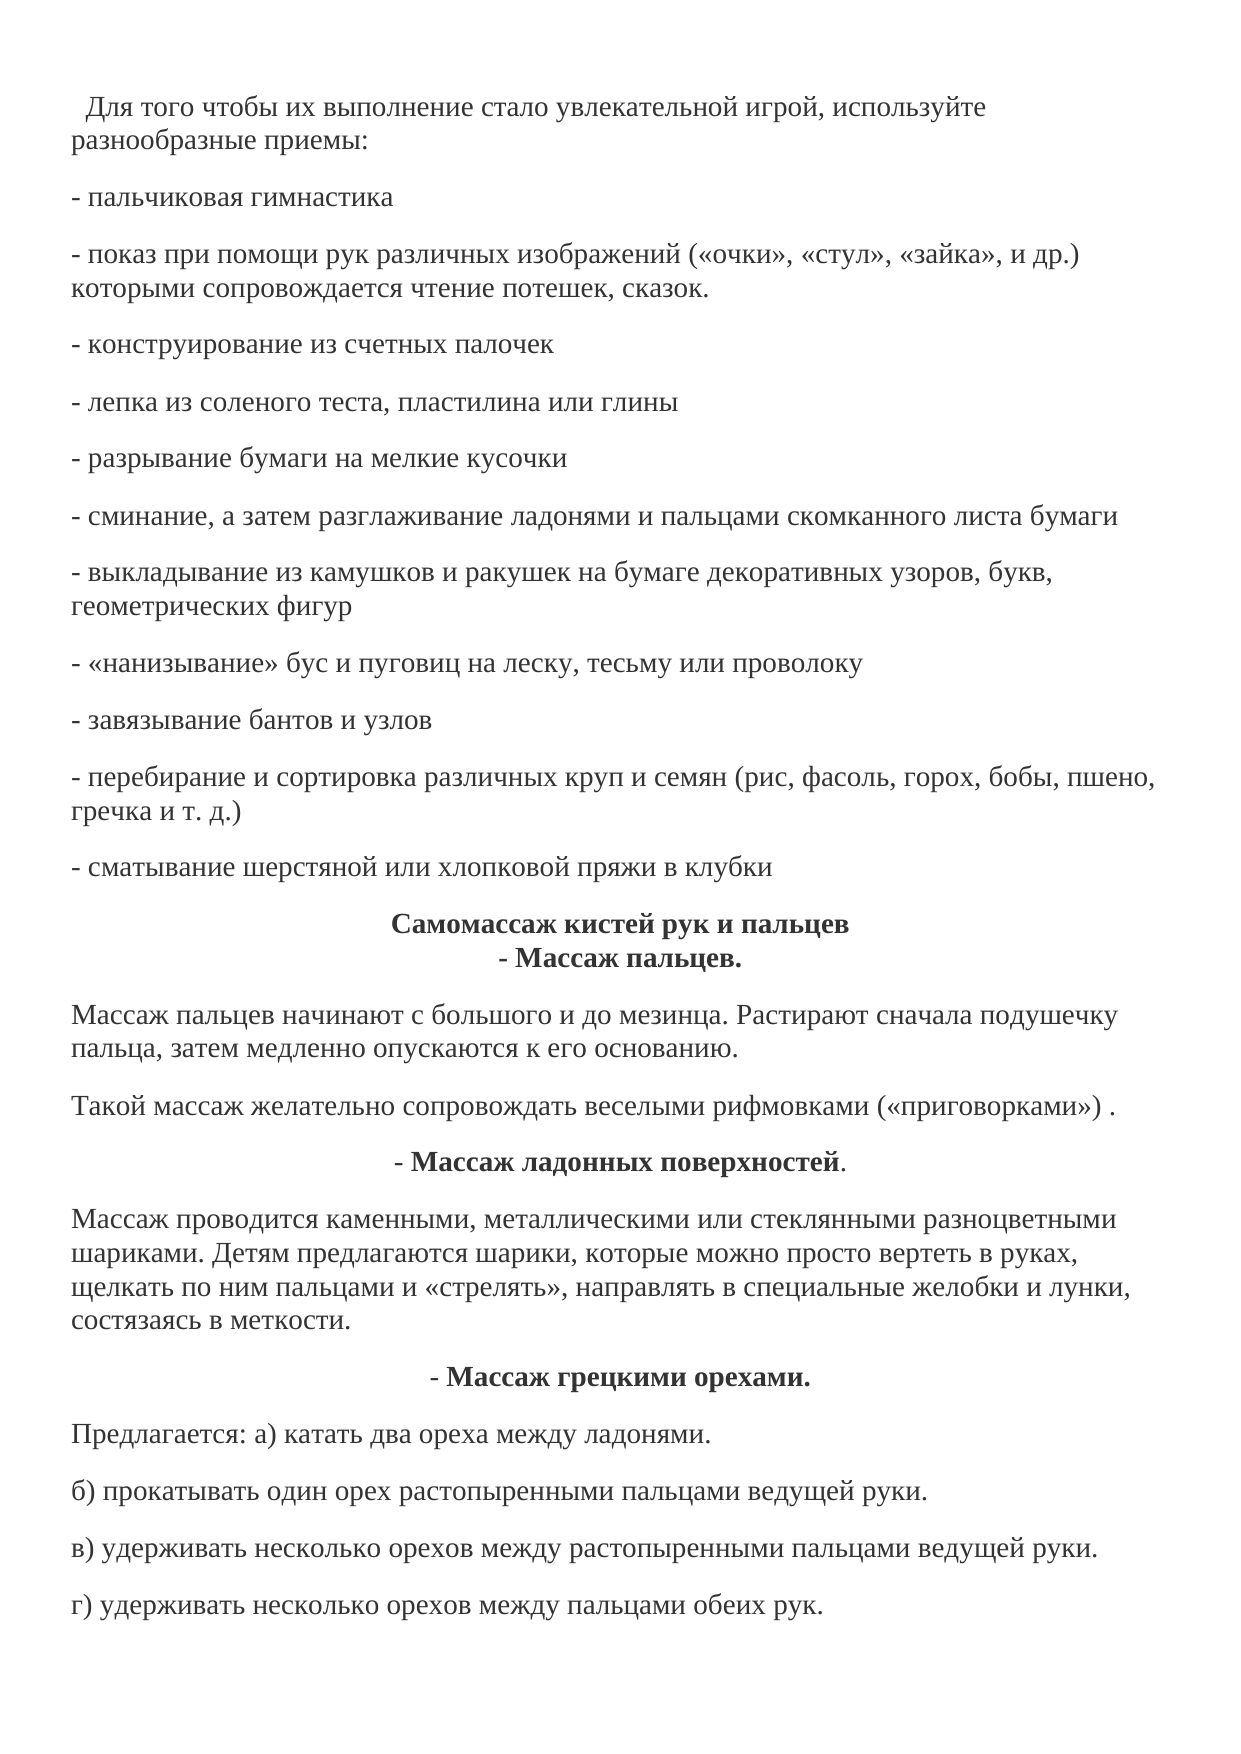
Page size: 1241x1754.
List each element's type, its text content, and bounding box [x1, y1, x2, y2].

text - завязывание бантов и узлов [71, 702, 1169, 736]
text Самомассаж кистей рук и пальцев [71, 907, 1169, 940]
text - лепка из соленого теста, пластилина или глины [71, 384, 1169, 417]
text Для того чтобы их выполнение стало увлекательной игрой, используйте разнообразные приемы: [71, 89, 1169, 156]
text - «нанизывание» бус и пуговиц на леску, тесьму или проволоку [71, 645, 1169, 679]
text в) удерживать несколько орехов между растопыренными пальцами ведущей руки. [71, 1530, 1169, 1564]
text - сматывание шерстяной или хлопковой пряжи в клубки [71, 849, 1169, 883]
text Массаж проводится каменными, металлическими или стеклянными разноцветными шариками. Детям предлагаются шарики, которые можно просто вертеть в руках, щелкать по ним пальцами и «стрелять», направлять в специальные желобки и лунки, состязаясь в меткости. [71, 1202, 1169, 1336]
text - разрывание бумаги на мелкие кусочки [71, 441, 1169, 474]
text - Массаж пальцев. [71, 940, 1169, 974]
text - показ при помощи рук различных изображений («очки», «стул», «зайка», и др.) которыми сопровождается чтение потешек, сказок. [71, 236, 1169, 303]
text - выкладывание из камушков и ракушек на бумаге декоративных узоров, букв, геометрических фигур [71, 554, 1169, 622]
text г) удерживать несколько орехов между пальцами обеих рук. [71, 1587, 1169, 1621]
text Предлагается: а) катать два ореха между ладонями. [71, 1416, 1169, 1450]
text - пальчиковая гимнастика [71, 179, 1169, 213]
text Такой массаж желательно сопровождать веселыми рифмовками («приговорками») . [71, 1088, 1169, 1121]
text - Массаж грецкими орехами. [71, 1359, 1169, 1393]
text - сминание, а затем разглаживание ладонями и пальцами скомканного листа бумаги [71, 498, 1169, 531]
text б) прокатывать один орех растопыренными пальцами ведущей руки. [71, 1473, 1169, 1507]
text - конструирование из счетных палочек [71, 327, 1169, 360]
text Массаж пальцев начинают с большого и до мезинца. Растирают сначала подушечку пальца, затем медленно опускаются к его основанию. [71, 997, 1169, 1064]
text - перебирание и сортировка различных круп и семян (рис, фасоль, горох, бобы, пшено, гречка и т. д.) [71, 759, 1169, 826]
text - Массаж ладонных поверхностей. [71, 1144, 1169, 1178]
